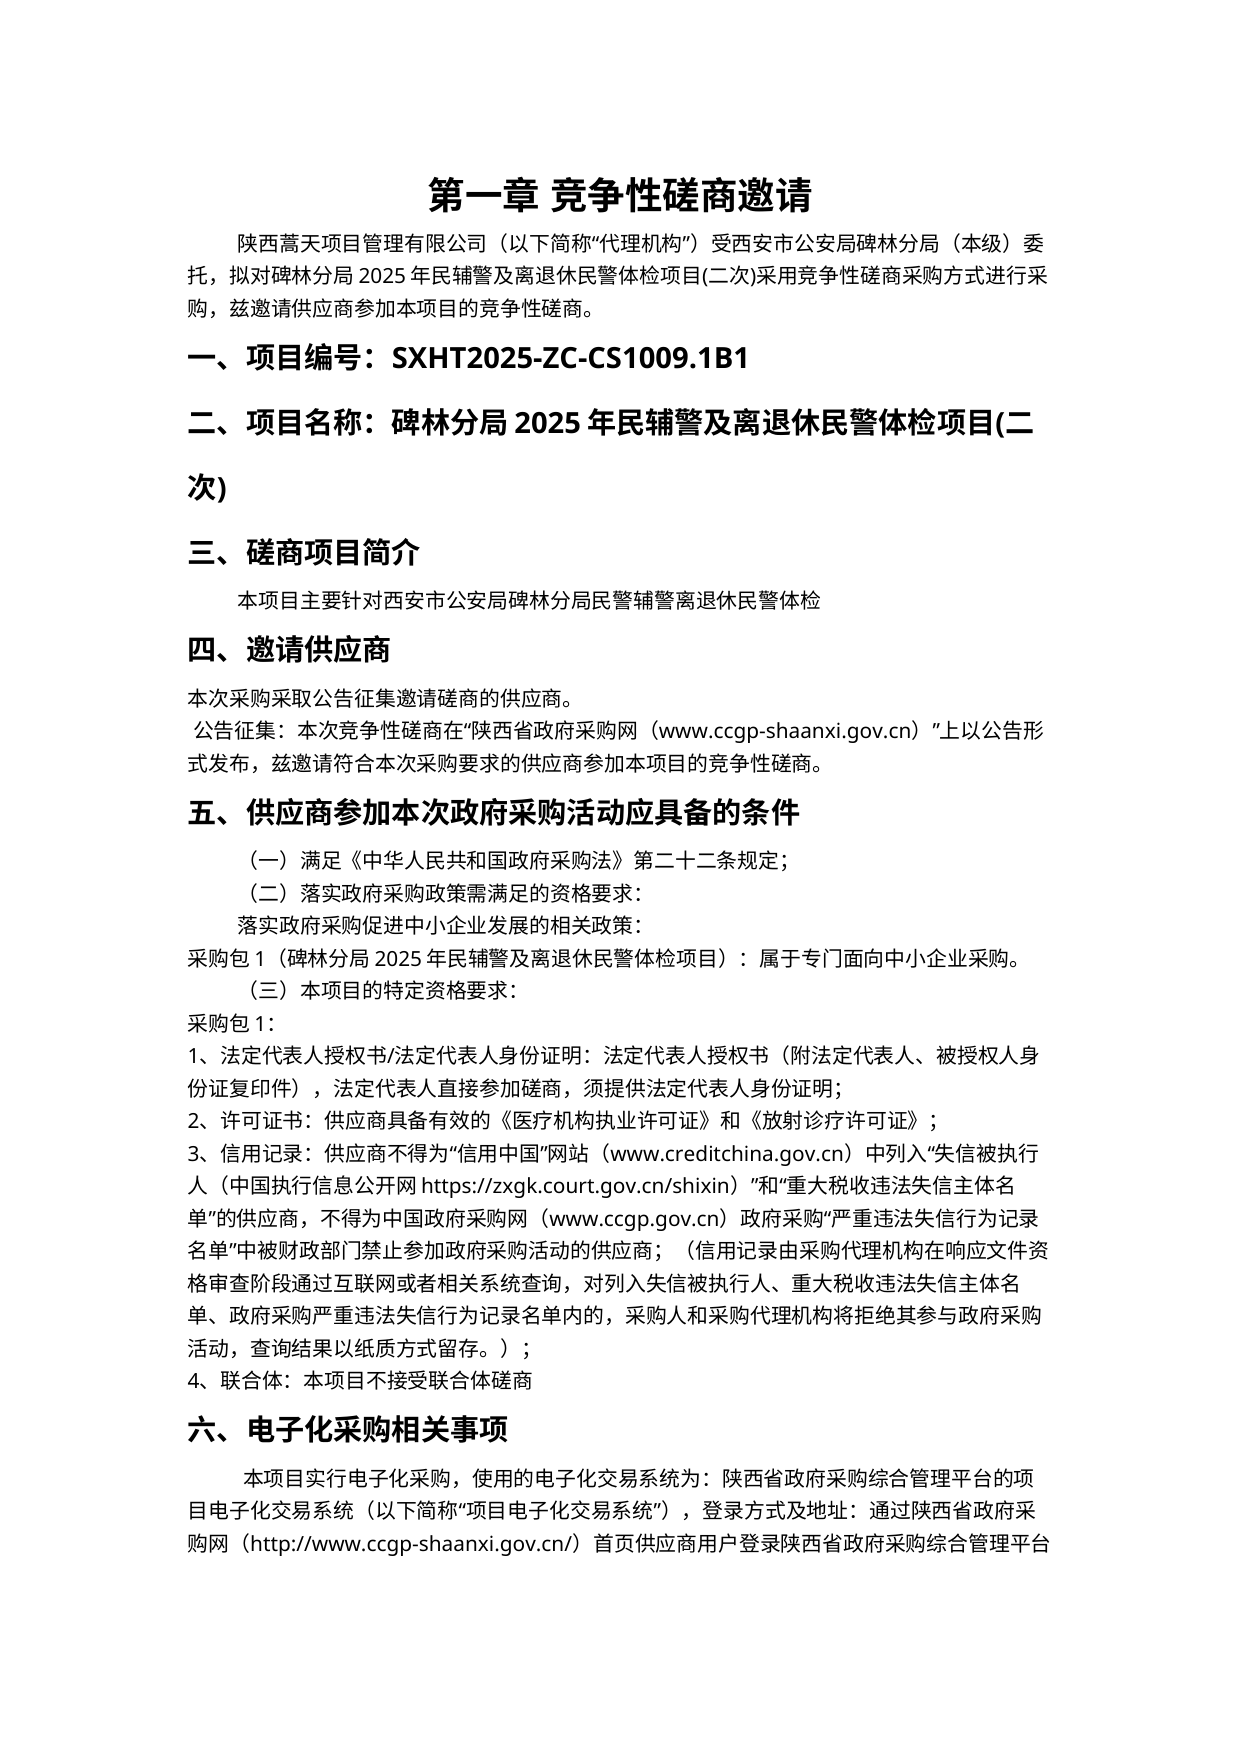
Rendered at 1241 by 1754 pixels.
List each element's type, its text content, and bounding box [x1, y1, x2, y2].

text 采购包1： [187, 1007, 1053, 1039]
text 五、供应商参加本次政府采购活动应具备的条件 [187, 779, 1053, 844]
text 二、项目名称：碑林分局2025年民辅警及离退休民警体检项目(二次) [187, 389, 1053, 519]
text 采购包1（碑林分局2025年民辅警及离退休民警体检项目）：属于专门面向中小企业采购。 [187, 942, 1053, 974]
text （一）满足《中华人民共和国政府采购法》第二十二条规定； [187, 844, 1053, 877]
text 本次采购采取公告征集邀请磋商的供应商。 [187, 682, 1053, 714]
text 三、磋商项目简介 [187, 519, 1053, 584]
text 四、邀请供应商 [187, 617, 1053, 682]
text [187, 1462, 1053, 1559]
text 公告征集：本次竞争性磋商在“陕西省政府采购网（www.ccgp-shaanxi.gov.cn）”上以公告形式发布，兹邀请符合本次采购要求的供应商参加本项目的竞争性磋商。 [187, 714, 1053, 779]
text （三）本项目的特定资格要求： [187, 974, 1053, 1007]
text 六、电子化采购相关事项 [187, 1397, 1053, 1462]
text 3、信用记录：供应商不得为“信用中国”网站（www.creditchina.gov.cn）中列入“失信被执行人（中国执行信息公开网https://zxgk.court.gov.cn/shixin）”和“重大税收违法失信主体名单”的供应商，不得为中国政府采购网（www.ccgp.gov.cn）政府采购“严重违法失信行为记录名单”中被财政部门禁止参加政府采购活动的供应商；（信用记录由采购代理机构在响应文件资格审查阶段通过互联网或者相关系统查询，对列入失信被执行人、重大税收违法失信主体名单、政府采购严重违法失信行为记录名单内的，采购人和采购代理机构将拒绝其参与政府采购活动，查询结果以纸质方式留存。）； [187, 1137, 1053, 1364]
text 本项目主要针对西安市公安局碑林分局民警辅警离退休民警体检 [187, 584, 1053, 617]
text 一、项目编号：SXHT2025-ZC-CS1009.1B1 [187, 324, 1053, 389]
text 第一章 竞争性磋商邀请 [187, 162, 1053, 227]
text 1、法定代表人授权书/法定代表人身份证明：法定代表人授权书（附法定代表人、被授权人身份证复印件），法定代表人直接参加磋商，须提供法定代表人身份证明； [187, 1039, 1053, 1104]
text 4、联合体：本项目不接受联合体磋商 [187, 1364, 1053, 1397]
text 2、许可证书：供应商具备有效的《医疗机构执业许可证》和《放射诊疗许可证》； [187, 1104, 1053, 1137]
text 陕西蒿天项目管理有限公司（以下简称“代理机构”）受西安市公安局碑林分局（本级）委托，拟对碑林分局2025年民辅警及离退休民警体检项目(二次)采用竞争性磋商采购方式进行采购，兹邀请供应商参加本项目的竞争性磋商。 [187, 227, 1053, 324]
text 落实政府采购促进中小企业发展的相关政策： [187, 909, 1053, 942]
text （二）落实政府采购政策需满足的资格要求： [187, 877, 1053, 909]
